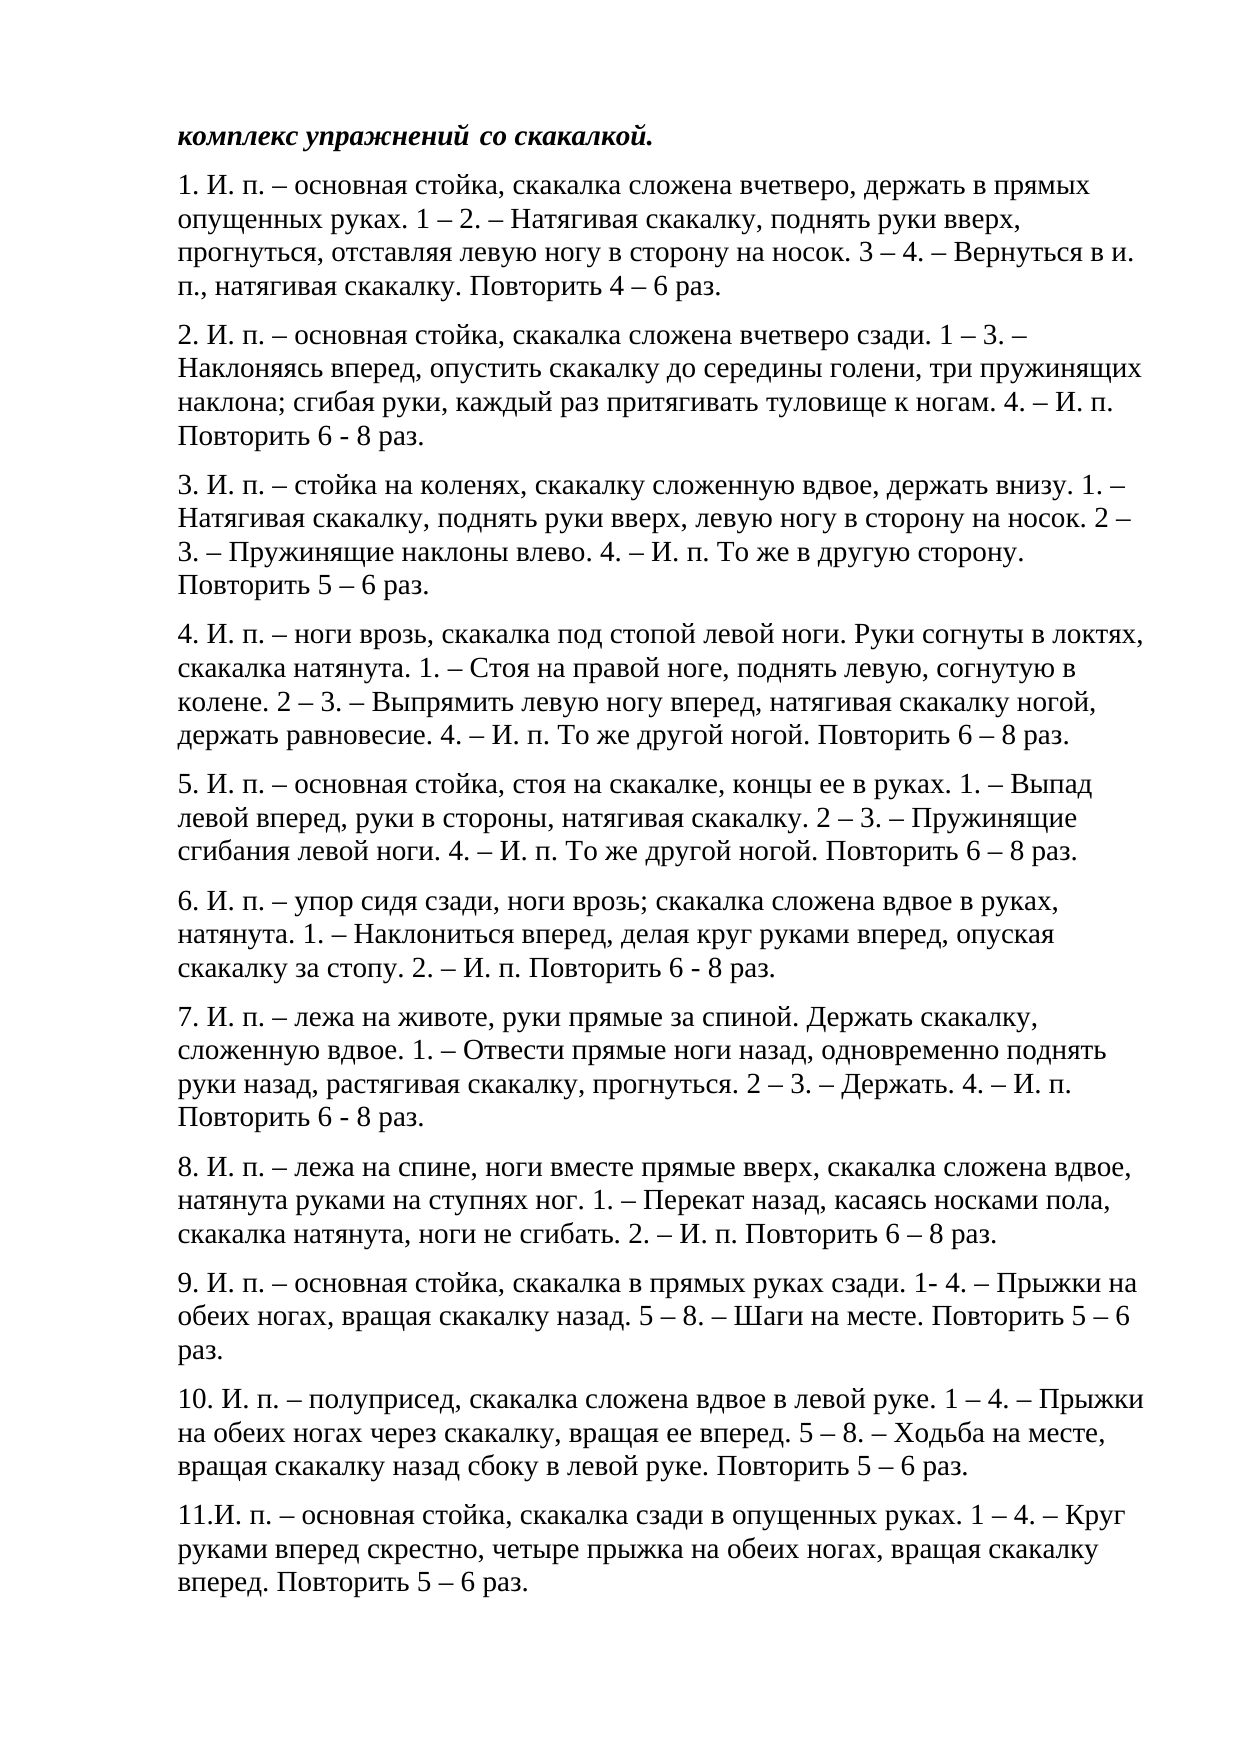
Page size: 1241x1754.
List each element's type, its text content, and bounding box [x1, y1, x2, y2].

text комплекс упражнений со скакалкой. [177, 118, 1152, 152]
text 7. И. п. – лежа на животе, руки прямые за спиной. Держать скакалку, сложенную вдвое. 1. – Отвести прямые ноги назад, одновременно поднять руки назад, растягивая скакалку, прогнуться. 2 – 3. – Держать. 4. – И. п. Повторить 6 - 8 раз. [177, 999, 1152, 1133]
text 6. И. п. – упор сидя сзади, ноги врозь; скакалка сложена вдвое в руках, натянута. 1. – Наклониться вперед, делая круг руками вперед, опуская скакалку за стопу. 2. – И. п. Повторить 6 - 8 раз. [177, 883, 1152, 983]
text 3. И. п. – стойка на коленях, скакалку сложенную вдвое, держать внизу. 1. – Натягивая скакалку, поднять руки вверх, левую ногу в сторону на носок. 2 – 3. – Пружинящие наклоны влево. 4. – И. п. То же в другую сторону. Повторить 5 – 6 раз. [177, 467, 1152, 601]
text 2. И. п. – основная стойка, скакалка сложена вчетверо сзади. 1 – 3. – Наклоняясь вперед, опустить скакалку до середины голени, три пружинящих наклона; сгибая руки, каждый раз притягивать туловище к ногам. 4. – И. п. Повторить 6 - 8 раз. [177, 317, 1152, 451]
text 5. И. п. – основная стойка, стоя на скакалке, концы ее в руках. 1. – Выпад левой вперед, руки в стороны, натягивая скакалку. 2 – 3. – Пружинящие сгибания левой ноги. 4. – И. п. То же другой ногой. Повторить 6 – 8 раз. [177, 766, 1152, 867]
text 11.И. п. – основная стойка, скакалка сзади в опущенных руках. 1 – 4. – Круг руками вперед скрестно, четыре прыжка на обеих ногах, вращая скакалку вперед. Повторить 5 – 6 раз. [177, 1497, 1152, 1598]
text 10. И. п. – полуприсед, скакалка сложена вдвое в левой руке. 1 – 4. – Прыжки на обеих ногах через скакалку, вращая ее вперед. 5 – 8. – Ходьба на месте, вращая скакалку назад сбоку в левой руке. Повторить 5 – 6 раз. [177, 1381, 1152, 1482]
text 9. И. п. – основная стойка, скакалка в прямых руках сзади. 1- 4. – Прыжки на обеих ногах, вращая скакалку назад. 5 – 8. – Шаги на месте. Повторить 5 – 6 раз. [177, 1265, 1152, 1366]
text 1. И. п. – основная стойка, скакалка сложена вчетверо, держать в прямых опущенных руках. 1 – 2. – Натягивая скакалку, поднять руки вверх, прогнуться, отставляя левую ногу в сторону на носок. 3 – 4. – Вернуться в и. п., натягивая скакалку. Повторить 4 – 6 раз. [177, 167, 1152, 301]
text 4. И. п. – ноги врозь, скакалка под стопой левой ноги. Руки согнуты в локтях, скакалка натянута. 1. – Стоя на правой ноге, поднять левую, согнутую в колене. 2 – 3. – Выпрямить левую ногу вперед, натягивая скакалку ногой, держать равновесие. 4. – И. п. То же другой ногой. Повторить 6 – 8 раз. [177, 617, 1152, 751]
text 8. И. п. – лежа на спине, ноги вместе прямые вверх, скакалка сложена вдвое, натянута руками на ступнях ног. 1. – Перекат назад, касаясь носками пола, скакалка натянута, ноги не сгибать. 2. – И. п. Повторить 6 – 8 раз. [177, 1149, 1152, 1249]
